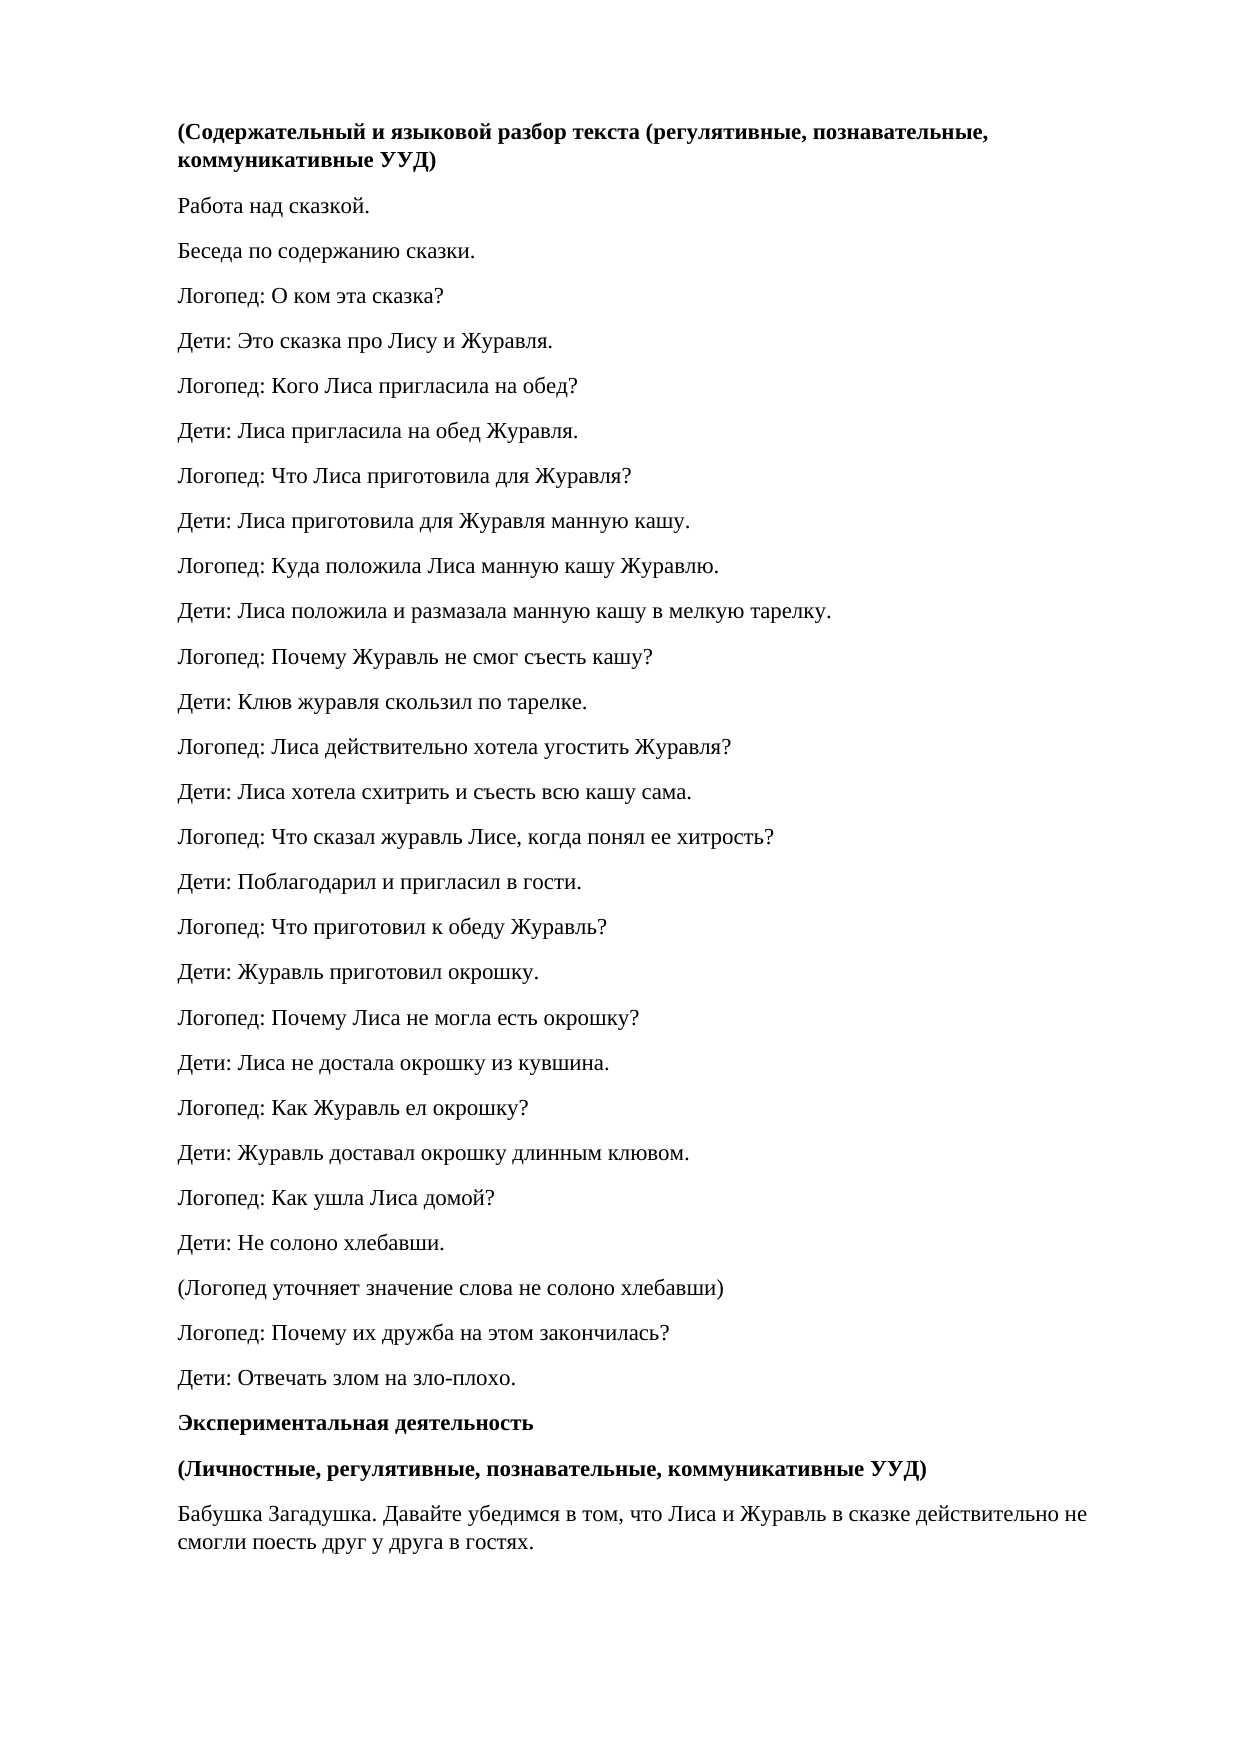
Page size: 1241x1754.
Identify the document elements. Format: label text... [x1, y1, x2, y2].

text Дети: Это сказка про Лису и Журавля. [177, 327, 1152, 353]
text Дети: Отвечать злом на зло-плохо. [177, 1364, 1152, 1391]
text Дети: Клюв журавля скользил по тарелке. [177, 688, 1152, 714]
text Логопед: Почему Журавль не смог съесть кашу? [177, 643, 1152, 669]
text Логопед: Лиса действительно хотела угостить Журавля? [177, 733, 1152, 759]
text Логопед: О ком эта сказка? [177, 282, 1152, 308]
text Работа над сказкой. [177, 192, 1152, 218]
text Логопед: Почему Лиса не могла есть окрошку? [177, 1003, 1152, 1030]
text Логопед: Как ушла Лиса домой? [177, 1184, 1152, 1210]
text Дети: Лиса хотела схитрить и съесть всю кашу сама. [177, 778, 1152, 804]
text Логопед: Кого Лиса пригласила на обед? [177, 372, 1152, 398]
text (Личностные, регулятивные, познавательные, коммуникативные УУД) [177, 1454, 1152, 1481]
text Дети: Журавль приготовил окрошку. [177, 958, 1152, 985]
text Дети: Лиса пригласила на обед Журавля. [177, 417, 1152, 443]
text Дети: Лиса положила и размазала манную кашу в мелкую тарелку. [177, 598, 1152, 624]
text Экспериментальная деятельность [177, 1409, 1152, 1436]
text Логопед: Что приготовил к обеду Журавль? [177, 913, 1152, 940]
text (Логопед уточняет значение слова не солоно хлебавши) [177, 1274, 1152, 1301]
text Логопед: Что сказал журавль Лисе, когда понял ее хитрость? [177, 823, 1152, 849]
text Дети: Поблагодарил и пригласил в гости. [177, 868, 1152, 894]
text Логопед: Куда положила Лиса манную кашу Журавлю. [177, 552, 1152, 579]
text Дети: Лиса не достала окрошку из кувшина. [177, 1049, 1152, 1075]
text Дети: Лиса приготовила для Журавля манную кашу. [177, 507, 1152, 534]
text Беседа по содержанию сказки. [177, 237, 1152, 263]
text Логопед: Как Журавль ел окрошку? [177, 1094, 1152, 1120]
text Бабушка Загадушка. Давайте убедимся в том, что Лиса и Журавль в сказке действительно не смогли поесть друг у друга в гостях. [177, 1500, 1152, 1554]
text (Содержательный и языковой разбор текста (регулятивные, познавательные, коммуникативные УУД) [177, 118, 1152, 173]
text Логопед: Что Лиса приготовила для Журавля? [177, 462, 1152, 489]
text Дети: Журавль доставал окрошку длинным клювом. [177, 1139, 1152, 1165]
text Логопед: Почему их дружба на этом закончилась? [177, 1319, 1152, 1346]
text Дети: Не солоно хлебавши. [177, 1229, 1152, 1255]
